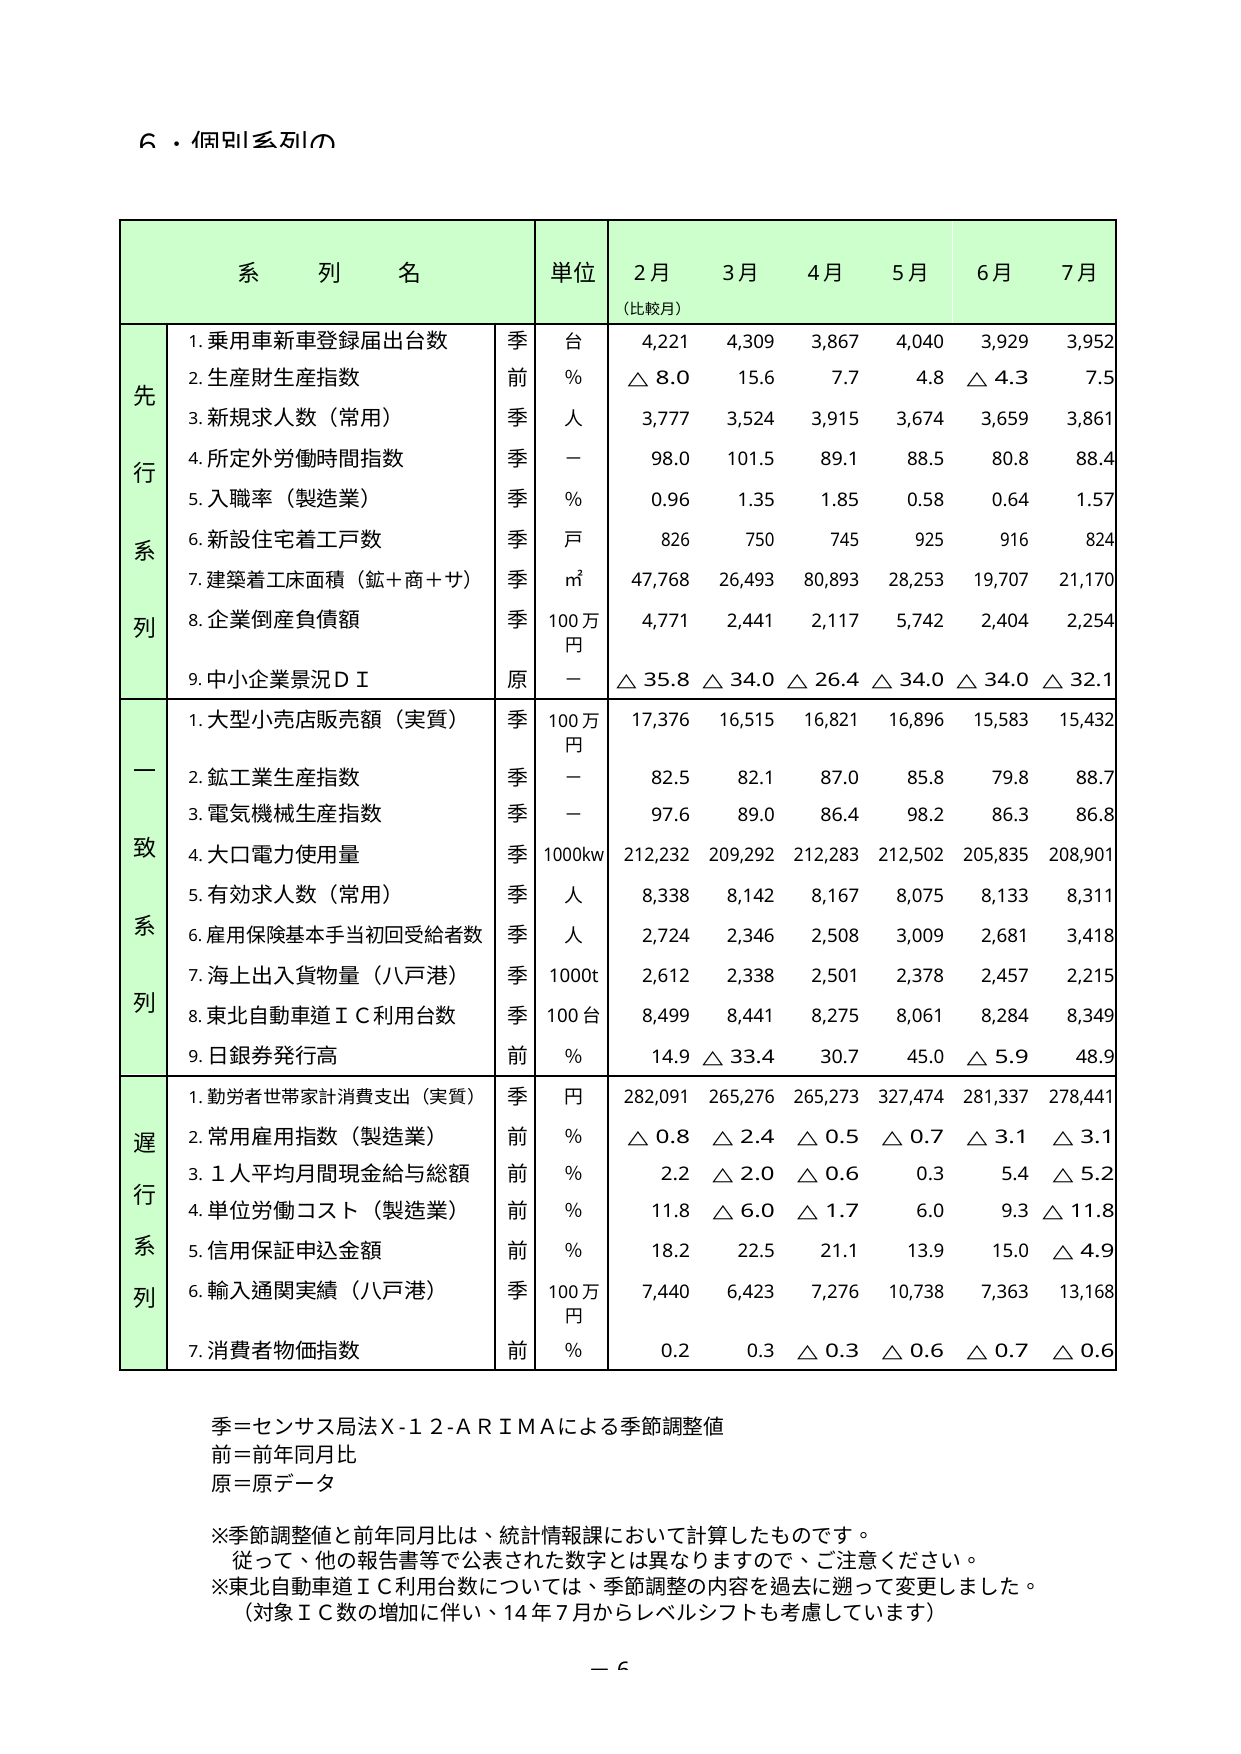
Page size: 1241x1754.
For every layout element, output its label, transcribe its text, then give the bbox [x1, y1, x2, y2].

table_cell 212,502 [868, 832, 952, 872]
table_cell 208,901 [1037, 832, 1115, 872]
table_cell 3,952 [1037, 325, 1115, 357]
table_cell － [536, 756, 607, 793]
table_cell △ 0.5 [783, 1114, 868, 1153]
table_cell 人 [536, 872, 607, 912]
table_cell 2,254 [1037, 597, 1115, 657]
table_cell 7. 消費者物価指数 [168, 1328, 494, 1369]
table_cell 遅行系列 [121, 1077, 166, 1369]
table_cell △ 0.6 [1037, 1328, 1115, 1369]
table_header 単位 [536, 221, 607, 323]
table_cell △ 0.7 [868, 1114, 952, 1153]
table_cell 2,404 [953, 597, 1037, 657]
table_cell 8. 企業倒産負債額 [168, 597, 494, 657]
table_cell 円 [536, 1077, 607, 1114]
table_cell 2. 生産財生産指数 [168, 357, 494, 395]
table_cell ％ [536, 1190, 607, 1228]
table_cell △ 0.7 [953, 1328, 1037, 1369]
table_header 系 列 名 [121, 221, 534, 323]
table_cell 3. １人平均月間現金給与総額 [168, 1153, 494, 1189]
table_cell 22.5 [699, 1228, 783, 1268]
table_cell △ 8.0 [609, 357, 699, 395]
table_cell 88.7 [1037, 756, 1115, 793]
table_cell 季 [496, 436, 534, 476]
table_cell 8,075 [868, 872, 952, 912]
table_cell 28,253 [868, 557, 952, 597]
table_cell 82.5 [609, 756, 699, 793]
table_cell 7. 海上出入貨物量（八戸港） [168, 953, 494, 993]
table_cell 季 [496, 756, 534, 793]
table_cell 21,170 [1037, 557, 1115, 597]
table_cell 88.5 [868, 436, 952, 476]
text 従って、他の報告書等で公表された数字とは異なりますので、ご注意ください。 [232, 1548, 1142, 1574]
table_cell 6. 輸入通関実績（八戸港） [168, 1268, 494, 1328]
table_cell 5.4 [953, 1153, 1037, 1189]
table_cell 0.58 [868, 476, 952, 516]
table_cell 1000kw [536, 832, 607, 872]
table_cell 8,284 [953, 993, 1037, 1033]
table_cell 88.4 [1037, 436, 1115, 476]
table_cell △ 4.3 [953, 357, 1037, 395]
table_cell 16,515 [699, 700, 783, 756]
table_cell 0.3 [868, 1153, 952, 1189]
table_cell 8. 東北自動車道ＩＣ利用台数 [168, 993, 494, 1033]
table_cell 8,142 [699, 872, 783, 912]
table_cell 3. 新規求人数（常用） [168, 395, 494, 436]
table_cell 1. 大型小売店販売額（実質） [168, 700, 494, 756]
table_cell 7,363 [953, 1268, 1037, 1328]
table_cell 季 [496, 832, 534, 872]
table_cell 205,835 [953, 832, 1037, 872]
table_cell △ 0.3 [783, 1328, 868, 1369]
table_cell 4. 所定外労働時間指数 [168, 436, 494, 476]
table_cell 3,861 [1037, 395, 1115, 436]
table_cell △ 6.0 [699, 1190, 783, 1228]
table_cell 8,275 [783, 993, 868, 1033]
table_cell 19,707 [953, 557, 1037, 597]
table_header 2月 （比較月） [609, 221, 699, 323]
table_cell 戸 [536, 516, 607, 557]
table_cell 2,117 [783, 597, 868, 657]
table_cell 87.0 [783, 756, 868, 793]
table_cell 4. 大口電力使用量 [168, 832, 494, 872]
table_cell 2,338 [699, 953, 783, 993]
table_cell 一致系列 [121, 700, 166, 1074]
table_cell 前 [496, 1033, 534, 1074]
table_cell 824 [1037, 516, 1115, 557]
table_cell 8,133 [953, 872, 1037, 912]
table_cell 826 [609, 516, 699, 557]
text ※季節調整値と前年同月比は、統計情報課において計算したものです。 [211, 1522, 1142, 1548]
table_cell 21.1 [783, 1228, 868, 1268]
table_cell 100万円 [536, 1268, 607, 1328]
text （対象ＩＣ数の増加に伴い、14年7月からレベルシフトも考慮しています） [232, 1599, 1142, 1626]
table_cell 4,221 [609, 325, 699, 357]
table_cell 4.8 [868, 357, 952, 395]
table_cell 265,276 [699, 1077, 783, 1114]
table_cell 8,349 [1037, 993, 1115, 1033]
table_cell 2,681 [953, 913, 1037, 953]
table_cell 季 [496, 516, 534, 557]
table_cell 季 [496, 953, 534, 993]
table_cell 2,508 [783, 913, 868, 953]
table_cell 3,009 [868, 913, 952, 953]
table_cell 0.2 [609, 1328, 699, 1369]
table_cell 8,311 [1037, 872, 1115, 912]
table_cell 季 [496, 597, 534, 657]
table_cell 327,474 [868, 1077, 952, 1114]
table_cell 14.9 [609, 1033, 699, 1074]
table_cell 101.5 [699, 436, 783, 476]
table_cell 季 [496, 325, 534, 357]
table_cell 先行系列 [121, 325, 166, 698]
table_cell ％ [536, 1114, 607, 1153]
table_cell 7. 建築着工床面積（鉱＋商＋サ） [168, 557, 494, 597]
table_cell △ 5.9 [953, 1033, 1037, 1074]
table_cell 前 [496, 1114, 534, 1153]
table_cell 2,457 [953, 953, 1037, 993]
table_cell 15.0 [953, 1228, 1037, 1268]
table_cell 4. 単位労働コスト（製造業） [168, 1190, 494, 1228]
table_cell 2. 常用雇用指数（製造業） [168, 1114, 494, 1153]
table_cell 2,441 [699, 597, 783, 657]
table_cell 98.0 [609, 436, 699, 476]
table_cell 季 [496, 700, 534, 756]
table_cell 7.5 [1037, 357, 1115, 395]
table_cell 13.9 [868, 1228, 952, 1268]
table_cell 3,867 [783, 325, 868, 357]
table_cell △ 2.0 [699, 1153, 783, 1189]
table_cell 人 [536, 395, 607, 436]
table_cell 97.6 [609, 793, 699, 832]
table_cell △ 34.0 [953, 657, 1037, 698]
table_cell △ 5.2 [1037, 1153, 1115, 1189]
table_cell 前 [496, 1228, 534, 1268]
table_cell 2. 鉱工業生産指数 [168, 756, 494, 793]
table_cell ％ [536, 1328, 607, 1369]
table_cell 8,499 [609, 993, 699, 1033]
table_cell 季 [496, 993, 534, 1033]
table_cell 5,742 [868, 597, 952, 657]
table_cell △ 34.0 [699, 657, 783, 698]
table_cell 季 [496, 1077, 534, 1114]
table_cell 278,441 [1037, 1077, 1115, 1114]
table_cell 86.3 [953, 793, 1037, 832]
table_cell 6. 雇用保険基本手当初回受給者数 [168, 913, 494, 953]
table_cell 15.6 [699, 357, 783, 395]
table_cell 3,524 [699, 395, 783, 436]
table_cell △ 0.6 [868, 1328, 952, 1369]
table_cell 8,061 [868, 993, 952, 1033]
table_cell 1.57 [1037, 476, 1115, 516]
table_cell 89.0 [699, 793, 783, 832]
table_cell 季 [496, 395, 534, 436]
table_cell 0.96 [609, 476, 699, 516]
table_cell 745 [783, 516, 868, 557]
table_cell 2,724 [609, 913, 699, 953]
table_cell △ 2.4 [699, 1114, 783, 1153]
table_cell 9. 日銀券発行高 [168, 1033, 494, 1074]
table_cell 10,738 [868, 1268, 952, 1328]
table_cell 2.2 [609, 1153, 699, 1189]
table_cell △ 34.0 [868, 657, 952, 698]
table_header 4月 [783, 221, 868, 323]
table_cell 15,432 [1037, 700, 1115, 756]
table_cell 前 [496, 357, 534, 395]
table_cell 季 [496, 913, 534, 953]
table_cell 季 [496, 476, 534, 516]
table_cell 100台 [536, 993, 607, 1033]
table_cell － [536, 793, 607, 832]
table_cell 前 [496, 1328, 534, 1369]
table_cell 季 [496, 793, 534, 832]
table_cell 季 [496, 1268, 534, 1328]
table_cell △ 3.1 [1037, 1114, 1115, 1153]
table_cell 925 [868, 516, 952, 557]
table_cell 13,168 [1037, 1268, 1115, 1328]
table_cell △ 32.1 [1037, 657, 1115, 698]
table_cell 3. 電気機械生産指数 [168, 793, 494, 832]
table_cell － [536, 436, 607, 476]
table_cell 8,167 [783, 872, 868, 912]
table_cell 100万円 [536, 700, 607, 756]
table_cell 3,777 [609, 395, 699, 436]
table_cell 6. 新設住宅着工戸数 [168, 516, 494, 557]
table_cell 前 [496, 1190, 534, 1228]
table_cell △ 11.8 [1037, 1190, 1115, 1228]
table_cell 282,091 [609, 1077, 699, 1114]
table_cell 2,346 [699, 913, 783, 953]
table_cell 47,768 [609, 557, 699, 597]
table_header 5月 [868, 221, 952, 323]
table_cell 1.85 [783, 476, 868, 516]
table_cell 季 [496, 557, 534, 597]
table_cell 45.0 [868, 1033, 952, 1074]
text 季＝センサス局法Ｘ-１２-ＡＲＩＭＡによる季節調整値前＝前年同月比 [211, 1412, 737, 1469]
table_cell 265,273 [783, 1077, 868, 1114]
table_cell 台 [536, 325, 607, 357]
table_cell 8,338 [609, 872, 699, 912]
table_cell △ 1.7 [783, 1190, 868, 1228]
table_cell 0.64 [953, 476, 1037, 516]
table_cell 2,501 [783, 953, 868, 993]
table_cell △ 0.6 [783, 1153, 868, 1189]
table_cell 86.4 [783, 793, 868, 832]
table_cell 80.8 [953, 436, 1037, 476]
table_cell 7.7 [783, 357, 868, 395]
table_cell 1.35 [699, 476, 783, 516]
text ※東北自動車道ＩＣ利用台数については、季節調整の内容を過去に遡って変更しました。 [211, 1574, 1142, 1599]
table_cell 9. 中小企業景況ＤＩ [168, 657, 494, 698]
table_cell 4,309 [699, 325, 783, 357]
table_cell ％ [536, 1228, 607, 1268]
table_cell 281,337 [953, 1077, 1037, 1114]
table_cell 86.8 [1037, 793, 1115, 832]
table_cell 3,659 [953, 395, 1037, 436]
table_cell △ 26.4 [783, 657, 868, 698]
table_cell 18.2 [609, 1228, 699, 1268]
table_cell 6,423 [699, 1268, 783, 1328]
table_cell 80,893 [783, 557, 868, 597]
table_cell 11.8 [609, 1190, 699, 1228]
table_cell ％ [536, 1033, 607, 1074]
table_cell 2,612 [609, 953, 699, 993]
table_cell ％ [536, 357, 607, 395]
table_cell 7,440 [609, 1268, 699, 1328]
table_cell 48.9 [1037, 1033, 1115, 1074]
table_cell 209,292 [699, 832, 783, 872]
table_cell 1. 乗用車新車登録届出台数 [168, 325, 494, 357]
table_cell 89.1 [783, 436, 868, 476]
text 原＝原データ [211, 1469, 1142, 1497]
table_cell 前 [496, 1153, 534, 1189]
table_cell 30.7 [783, 1033, 868, 1074]
table_cell 6.0 [868, 1190, 952, 1228]
table_cell 原 [496, 657, 534, 698]
table_cell 5. 有効求人数（常用） [168, 872, 494, 912]
table_cell ％ [536, 1153, 607, 1189]
table_cell 916 [953, 516, 1037, 557]
table_cell ％ [536, 476, 607, 516]
table_cell 79.8 [953, 756, 1037, 793]
table_cell 85.8 [868, 756, 952, 793]
table_cell 16,896 [868, 700, 952, 756]
table_cell 5. 信用保証申込金額 [168, 1228, 494, 1268]
table_cell 17,376 [609, 700, 699, 756]
table_cell △ 4.9 [1037, 1228, 1115, 1268]
table_cell 750 [699, 516, 783, 557]
table_cell 7,276 [783, 1268, 868, 1328]
table_cell 212,232 [609, 832, 699, 872]
table_cell 212,283 [783, 832, 868, 872]
table_cell 2,378 [868, 953, 952, 993]
table_cell 3,674 [868, 395, 952, 436]
table_cell 4,771 [609, 597, 699, 657]
table_cell 季 [496, 872, 534, 912]
table_cell 5. 入職率（製造業） [168, 476, 494, 516]
table_cell 3,418 [1037, 913, 1115, 953]
table_header 6月 [953, 221, 1037, 323]
table_cell 人 [536, 913, 607, 953]
table_cell 4,040 [868, 325, 952, 357]
table_cell 1000t [536, 953, 607, 993]
table_cell 26,493 [699, 557, 783, 597]
table_cell △ 35.8 [609, 657, 699, 698]
table_cell 3,929 [953, 325, 1037, 357]
table_cell － [536, 657, 607, 698]
table_cell 0.3 [699, 1328, 783, 1369]
table_cell 82.1 [699, 756, 783, 793]
table_cell 9.3 [953, 1190, 1037, 1228]
table_cell 2,215 [1037, 953, 1115, 993]
table_cell △ 3.1 [953, 1114, 1037, 1153]
table_header 7月 [1037, 221, 1115, 323]
table_cell 100万円 [536, 597, 607, 657]
table_cell 8,441 [699, 993, 783, 1033]
table_cell 3,915 [783, 395, 868, 436]
table_cell 1. 勤労者世帯家計消費支出（実質） [168, 1077, 494, 1114]
table_header 3月 [699, 221, 783, 323]
table_cell △ 33.4 [699, 1033, 783, 1074]
table_cell 15,583 [953, 700, 1037, 756]
table_cell ㎡ [536, 557, 607, 597]
table_cell △ 0.8 [609, 1114, 699, 1153]
table_cell 98.2 [868, 793, 952, 832]
table_cell 16,821 [783, 700, 868, 756]
